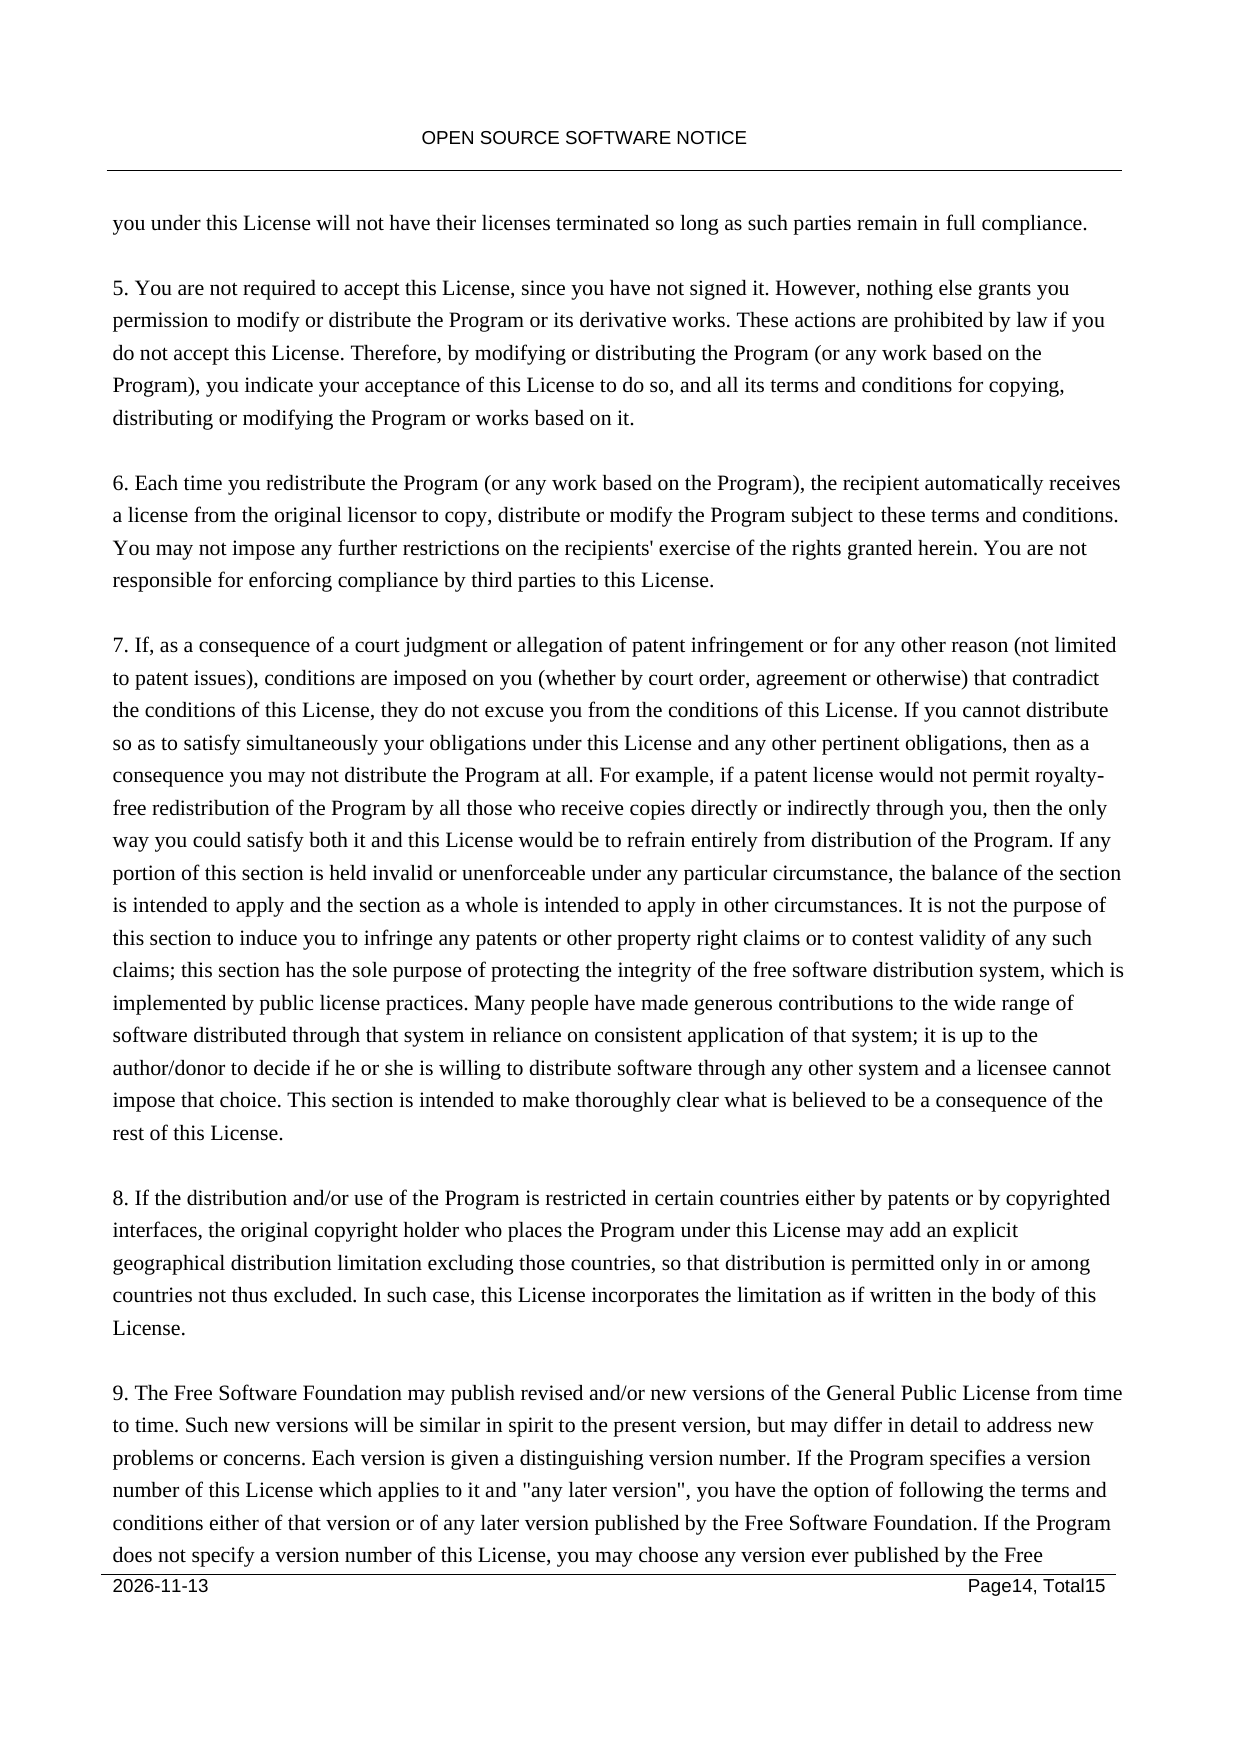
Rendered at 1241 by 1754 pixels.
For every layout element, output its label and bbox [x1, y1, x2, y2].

text [112, 206, 1128, 1571]
